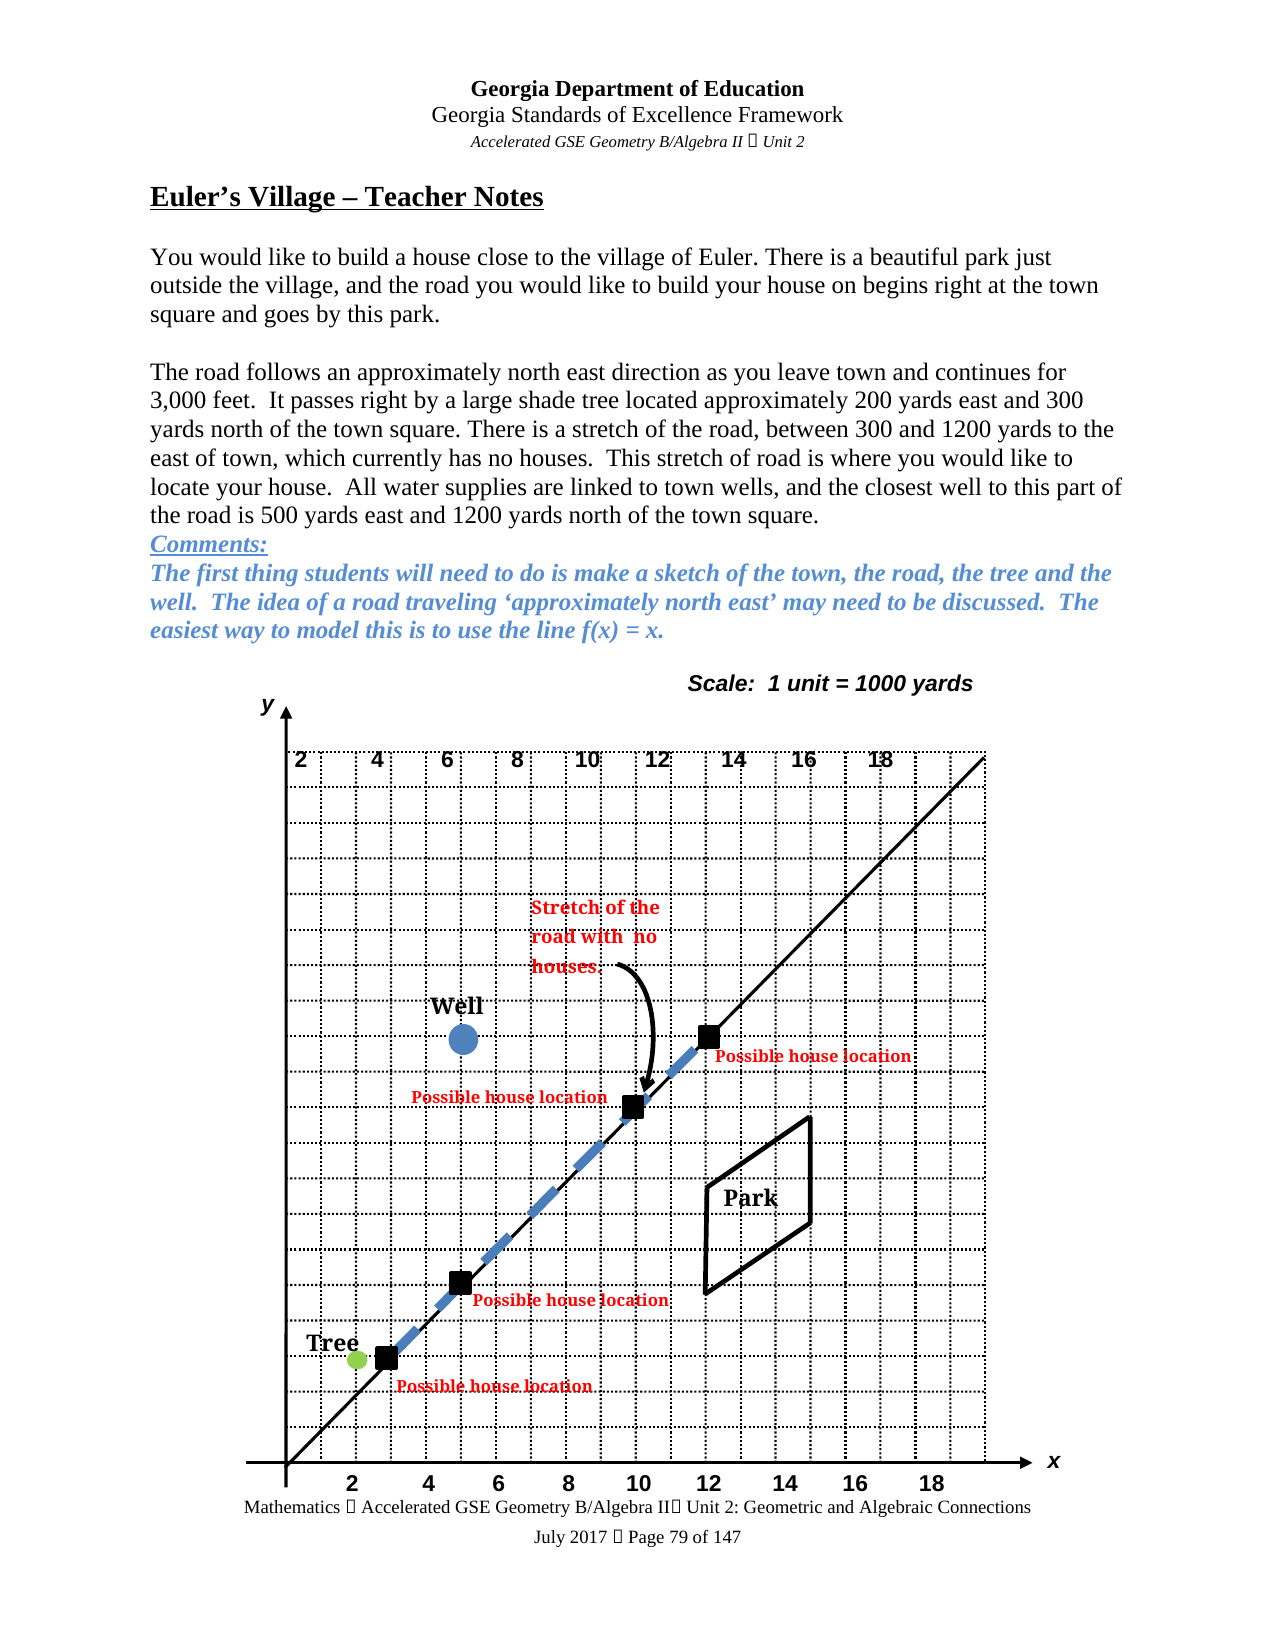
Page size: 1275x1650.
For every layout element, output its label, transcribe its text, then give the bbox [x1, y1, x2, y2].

text Comments: [150, 529, 1125, 558]
text The first thing students will need to do is make a sketch of the town, the road, the tree and the well. The idea of a road traveling ‘approximately north east’ may need to be discussed. The easiest way to model this is to use the line f(x) = x. [150, 558, 1125, 644]
text You would like to build a house close to the village of Euler. There is a beautiful park just outside the village, and the road you would like to build your house on begins right at the town square and goes by this park. [150, 242, 1125, 328]
text The road follows an approximately north east direction as you leave town and continues for 3,000 feet. It passes right by a large shade tree located approximately 200 yards east and 300 yards north of the town square. There is a stretch of the road, between 300 and 1200 yards to the east of town, which currently has no houses. This stretch of road is where you would like to locate your house. All water supplies are linked to town wells, and the closest well to this part of the road is 500 yards east and 1200 yards north of the town square. [150, 357, 1125, 529]
text Euler’s Village – Teacher Notes [150, 179, 1125, 213]
